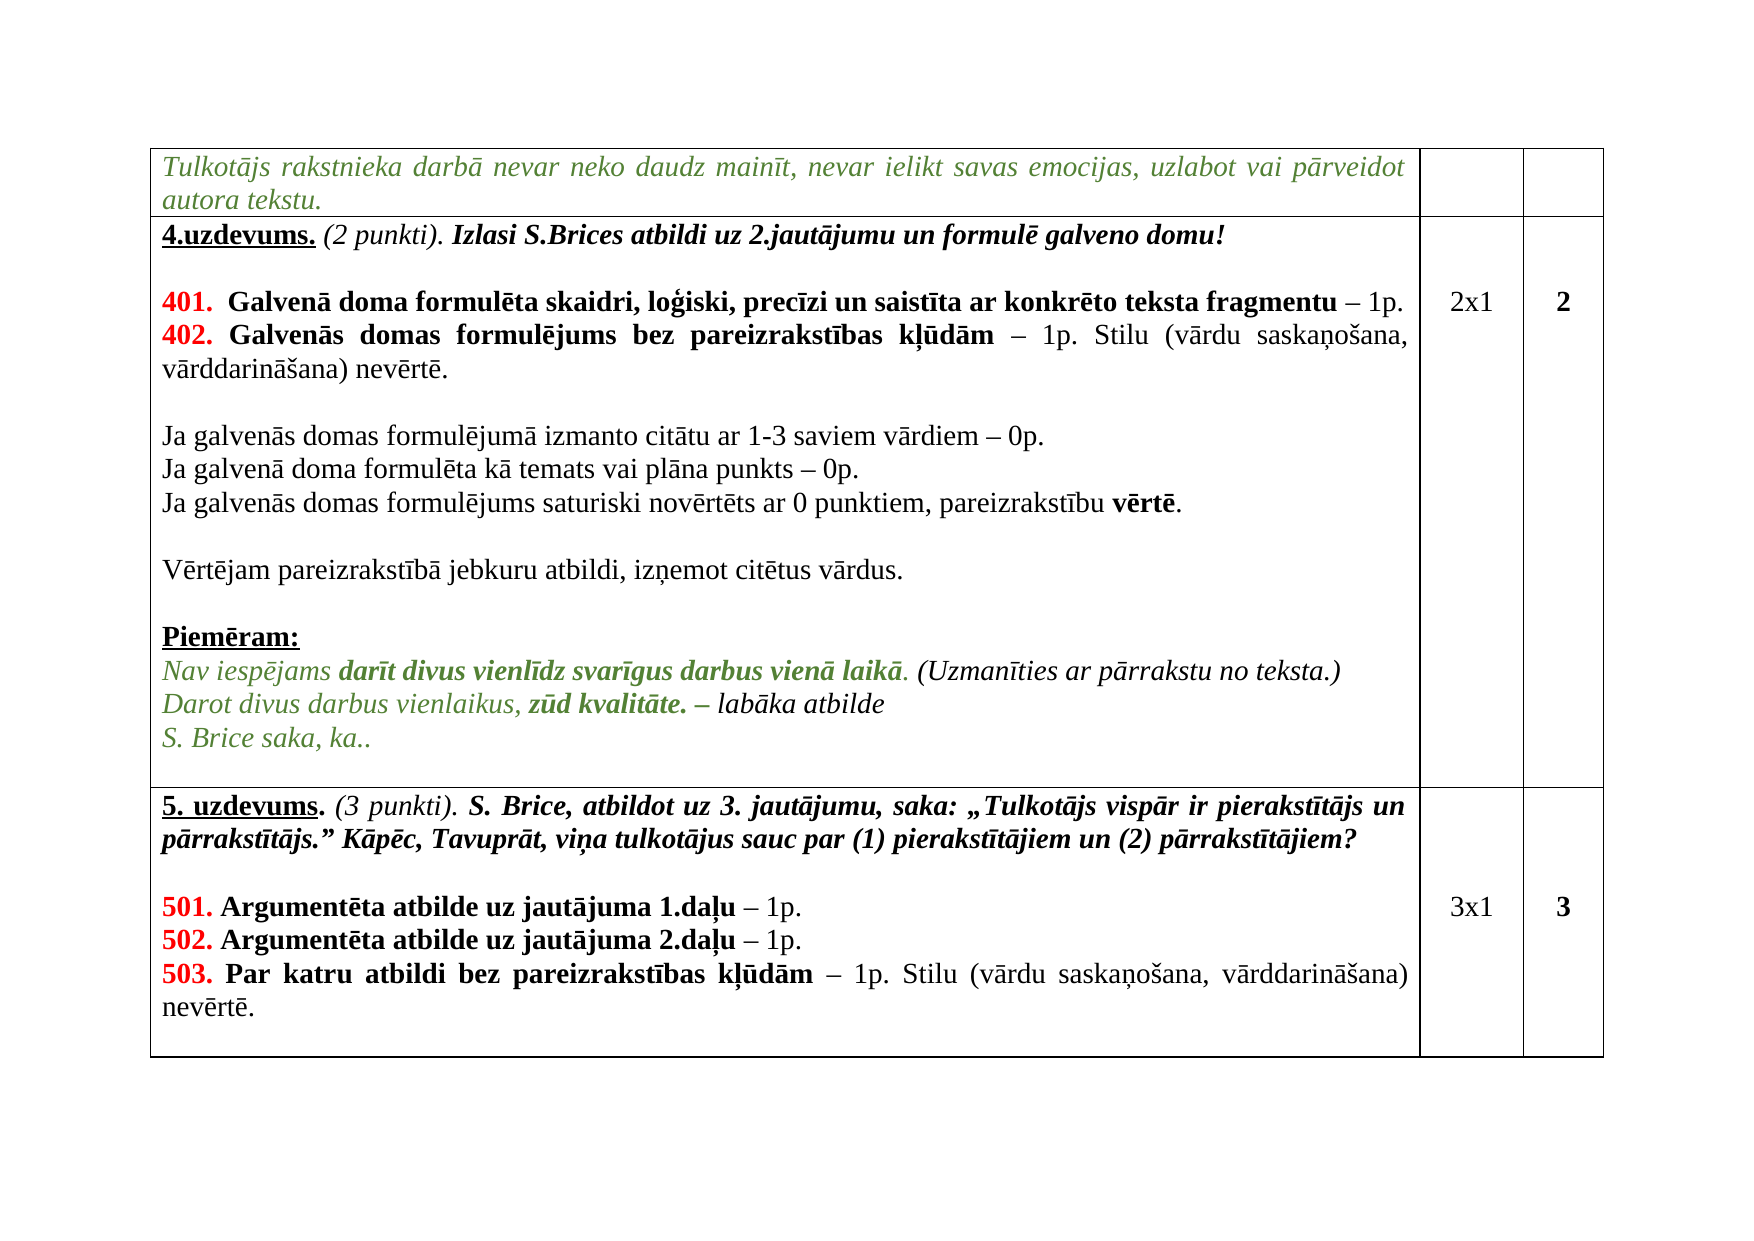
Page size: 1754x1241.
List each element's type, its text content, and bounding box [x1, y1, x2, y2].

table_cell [151, 149, 1419, 216]
table_cell [1421, 149, 1523, 216]
table_cell 2x1 [1421, 217, 1523, 787]
table_cell 4.uzdevums. (2 punkti). Izlasi S.Brices atbildi uz 2.jautājumu un formulē galveno domu! 401. Galvenā doma formulēta skaidri, loģiski, precīzi un saistīta ar konkrēto teksta fragmentu – 1p. 402. Galvenās domas formulējums bez pareizrakstības kļūdām – 1p. Stilu (vārdu saskaņošana, vārddarināšana) nevērtē. Ja galvenās domas formulējumā izmanto citātu ar 1-3 saviem vārdiem – 0p. Ja galvenā doma formulēta kā temats vai plāna punkts – 0p. Ja galvenās domas formulējums saturiski novērtēts ar 0 punktiem, pareizrakstību vērtē. Vērtējam pareizrakstībā jebkuru atbildi, izņemot citētus vārdus. Piemēram: Nav iespējams darīt divus vienlīdz svarīgus darbus vienā laikā. (Uzmanīties ar pārrakstu no teksta.) Darot divus darbus vienlaikus, zūd kvalitāte. – labāka atbilde S. Brice saka, ka.. [151, 217, 1419, 787]
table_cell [151, 788, 1419, 1056]
table_cell 3 [1524, 788, 1603, 1056]
table_cell 2 [1524, 217, 1603, 787]
table_cell 3x1 [1421, 788, 1523, 1056]
table_cell [1524, 149, 1603, 216]
